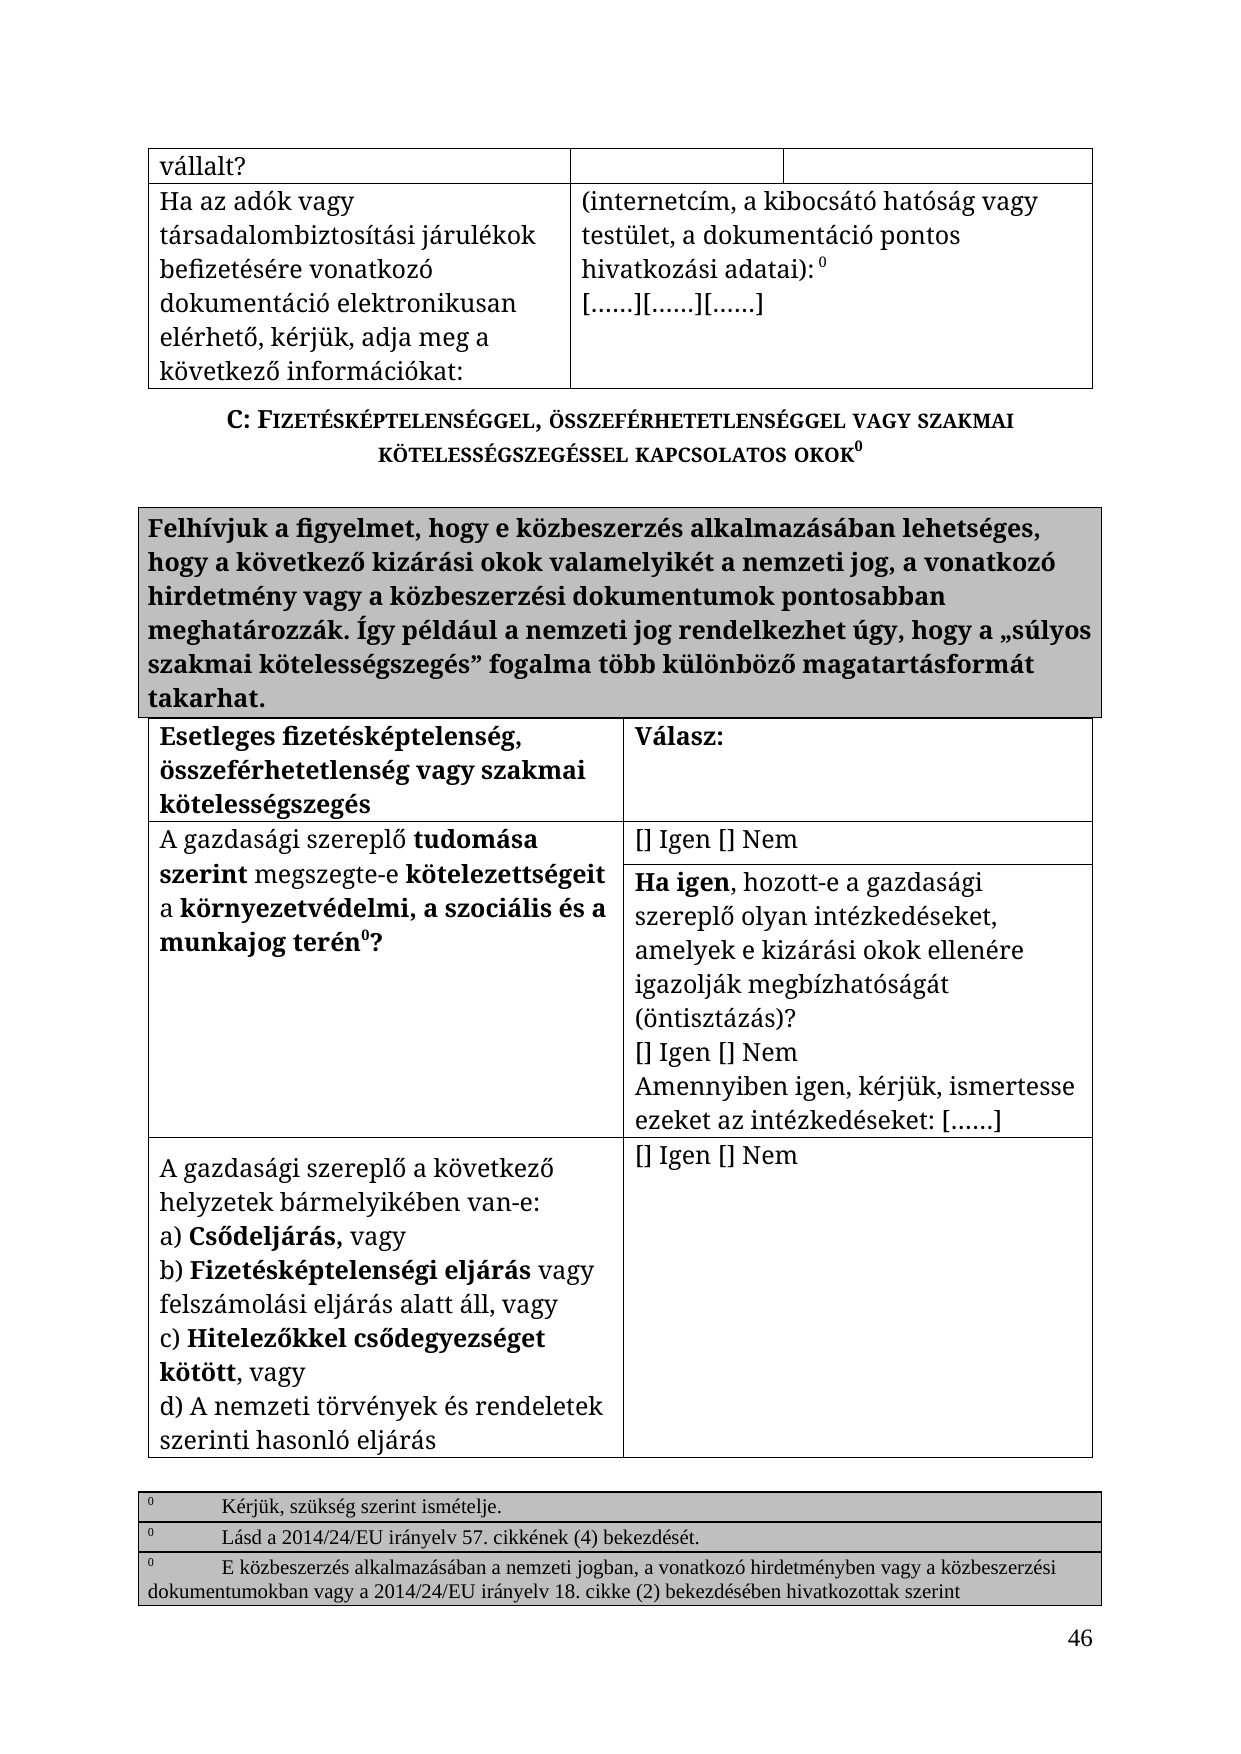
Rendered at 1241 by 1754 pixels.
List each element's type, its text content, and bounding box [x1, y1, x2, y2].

table_cell (internetcím, a kibocsátó hatóság vagy testület, a dokumentáció pontos hivatkozási adatai): [……][……][……] [571, 184, 1092, 388]
title C: Fizetésképtelenséggel, összeférhetetlenséggel vagy szakmai kötelességszegéssel kapcsolatos okok [148, 402, 1093, 470]
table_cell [784, 149, 1092, 183]
table_cell [] Igen [] Nem [624, 822, 1092, 863]
text Felhívjuk a figyelmet, hogy e közbeszerzés alkalmazásában lehetséges, hogy a következő kizárási okok valamelyikét a nemzeti jog, a vonatkozó hirdetmény vagy a közbeszerzési dokumentumok pontosabban meghatározzák. Így például a nemzeti jog rendelkezhet úgy, hogy a „súlyos szakmai kötelességszegés” fogalma több különböző magatartásformát takarhat. [139, 508, 1101, 717]
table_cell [624, 1138, 1092, 1457]
table_cell Ha igen, hozott-e a gazdasági szereplő olyan intézkedéseket, amelyek e kizárási okok ellenére igazolják megbízhatóságát (öntisztázás)? [] Igen [] Nem Amennyiben igen, kérjük, ismertesse ezeket az intézkedéseket: [……] [624, 865, 1092, 1137]
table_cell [571, 149, 783, 183]
table_header Válasz: [624, 719, 1092, 821]
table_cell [149, 1138, 623, 1457]
table_cell A gazdasági szereplő tudomása szerint megszegte-e kötelezettségeit a környezetvédelmi, a szociális és a munkajog terén? [149, 822, 623, 1137]
table_header Esetleges fizetésképtelenség, összeférhetetlenség vagy szakmai kötelességszegés [149, 719, 623, 821]
table_cell Ha az adók vagy társadalombiztosítási járulékok befizetésére vonatkozó dokumentáció elektronikusan elérhető, kérjük, adja meg a következő információkat: [149, 184, 570, 388]
